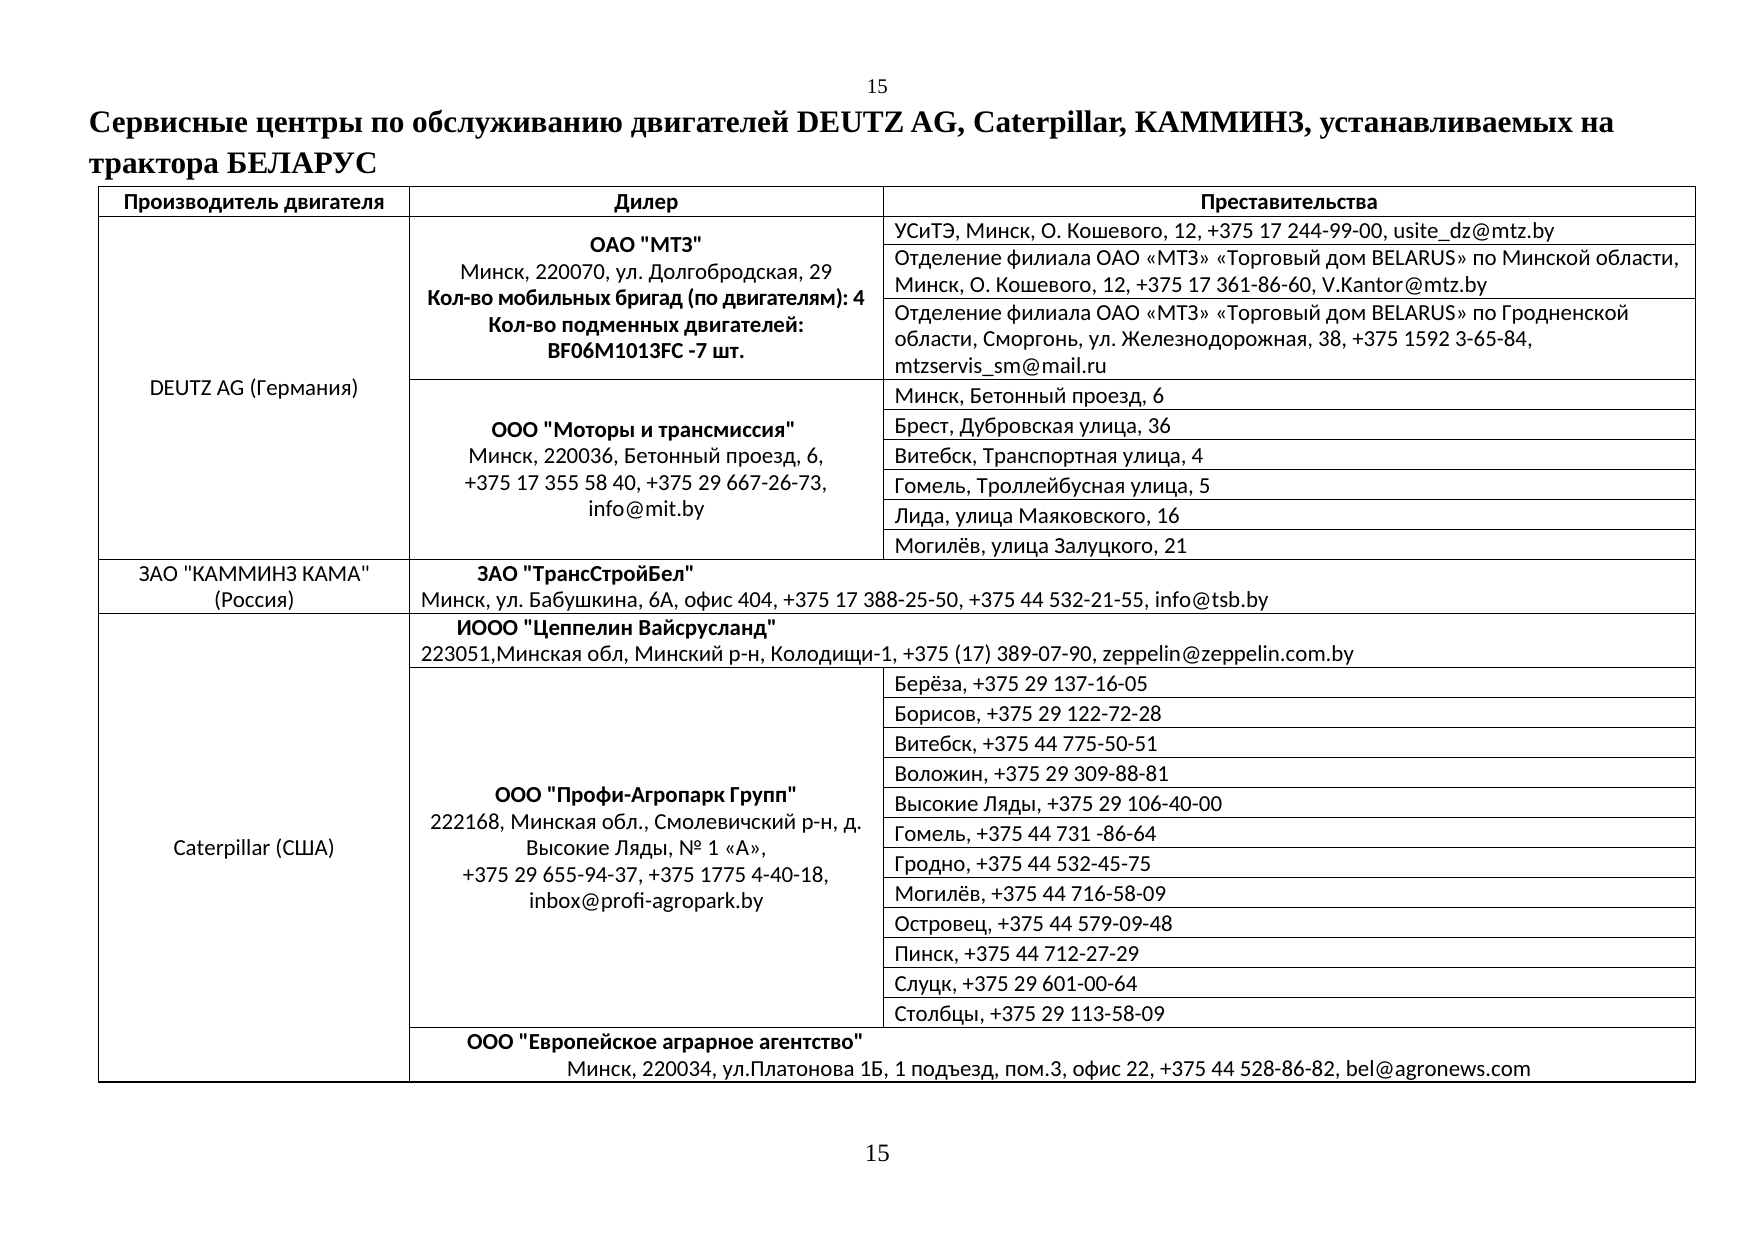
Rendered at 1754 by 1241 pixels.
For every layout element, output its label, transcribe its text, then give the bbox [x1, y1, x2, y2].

table_cell Гомель, Троллейбусная улица, 5 [884, 470, 1695, 499]
table_cell Гомель, +375 44 731 -86-64 [884, 818, 1695, 847]
table_cell Берёза, +375 29 137-16-05 [884, 668, 1695, 697]
table_cell Пинск, +375 44 712-27-29 [884, 938, 1695, 967]
table_cell Слуцк, +375 29 601-00-64 [884, 968, 1695, 997]
table_cell ООО "Моторы и трансмиссия" Минск, 220036, Бетонный проезд, 6, +375 17 355 58 40, +375 29 667-26-73, info@mit.by [410, 380, 883, 559]
table_cell УСиТЭ, Минск, О. Кошевого, 12, +375 17 244-99-00, usite_dz@mtz.by [884, 217, 1695, 243]
table_cell Минск, Бетонный проезд, 6 [884, 380, 1695, 409]
table_cell Caterpillar (США) [99, 614, 409, 1081]
table_cell Островец, +375 44 579-09-48 [884, 908, 1695, 937]
table_cell Витебск, Транспортная улица, 4 [884, 440, 1695, 469]
table_cell Борисов, +375 29 122-72-28 [884, 698, 1695, 727]
table_cell Лида, улица Маяковского, 16 [884, 500, 1695, 529]
table_header Преставительства [884, 187, 1695, 216]
table_cell ООО "Профи-Агропарк Групп" 222168, Минская обл., Смолевичский р-н, д. Высокие Ляды, № 1 «А», +375 29 655-94-37, +375 1775 4-40-18, inbox@profi-agropark.by [410, 668, 883, 1027]
table_cell Гродно, +375 44 532-45-75 [884, 848, 1695, 877]
table_cell ЗАО "ТрансСтройБел" Минск, ул. Бабушкина, 6A, офис 404, +375 17 388-25-50, +375 44 532-21-55, info@tsb.by [410, 560, 1695, 613]
table_cell Воложин, +375 29 309-88-81 [884, 758, 1695, 787]
table_cell ОАО "МТЗ" Минск, 220070, ул. Долгобродская, 29 Кол-во мобильных бригад (по двигателям): 4 Кол-во подменных двигателей: BF06M1013FC -7 шт. [410, 217, 883, 379]
table_cell ИООО "Цеппелин Вайсрусланд" 223051,Минская обл, Минский р-н, Колодищи-1, +375 (17) 389-07-90, zeppelin@zeppelin.com.by [410, 614, 1695, 667]
table_cell ООО "Европейское аграрное агентство" Минск, 220034, ул.Платонова 1Б, 1 подъезд, пом.3, офис 22, +375 44 528-86-82, bel@agronews.com [410, 1028, 1695, 1081]
table_cell Могилёв, улица Залуцкого, 21 [884, 530, 1695, 559]
table_cell Столбцы, +375 29 113-58-09 [884, 998, 1695, 1027]
table_cell Витебск, +375 44 775-50-51 [884, 728, 1695, 757]
text Сервисные центры по обслуживанию двигателей DEUTZ AG, Caterpillar, КАММИНЗ, устанавливаемых на трактора БЕЛАРУС [89, 103, 1665, 181]
table_cell Могилёв, +375 44 716-58-09 [884, 878, 1695, 907]
table_header Дилер [410, 187, 883, 216]
table_cell Отделение филиала ОАО «МТЗ» «Торговый дом BELARUS» по Гродненской области, Сморгонь, ул. Железнодорожная, 38, +375 1592 3-65-84, mtzservis_sm@mail.ru [884, 299, 1695, 379]
table_cell DEUTZ AG (Германия) [99, 217, 409, 559]
table_header Производитель двигателя [99, 187, 409, 216]
table_cell Высокие Ляды, +375 29 106-40-00 [884, 788, 1695, 817]
table_cell Отделение филиала ОАО «МТЗ» «Торговый дом BELARUS» по Минской области, Минск, О. Кошевого, 12, +375 17 361-86-60, V.Kantor@mtz.by [884, 245, 1695, 298]
table_cell Брест, Дубровская улица, 36 [884, 410, 1695, 439]
table_cell ЗАО "КАММИНЗ КАМА" (Россия) [99, 560, 409, 613]
